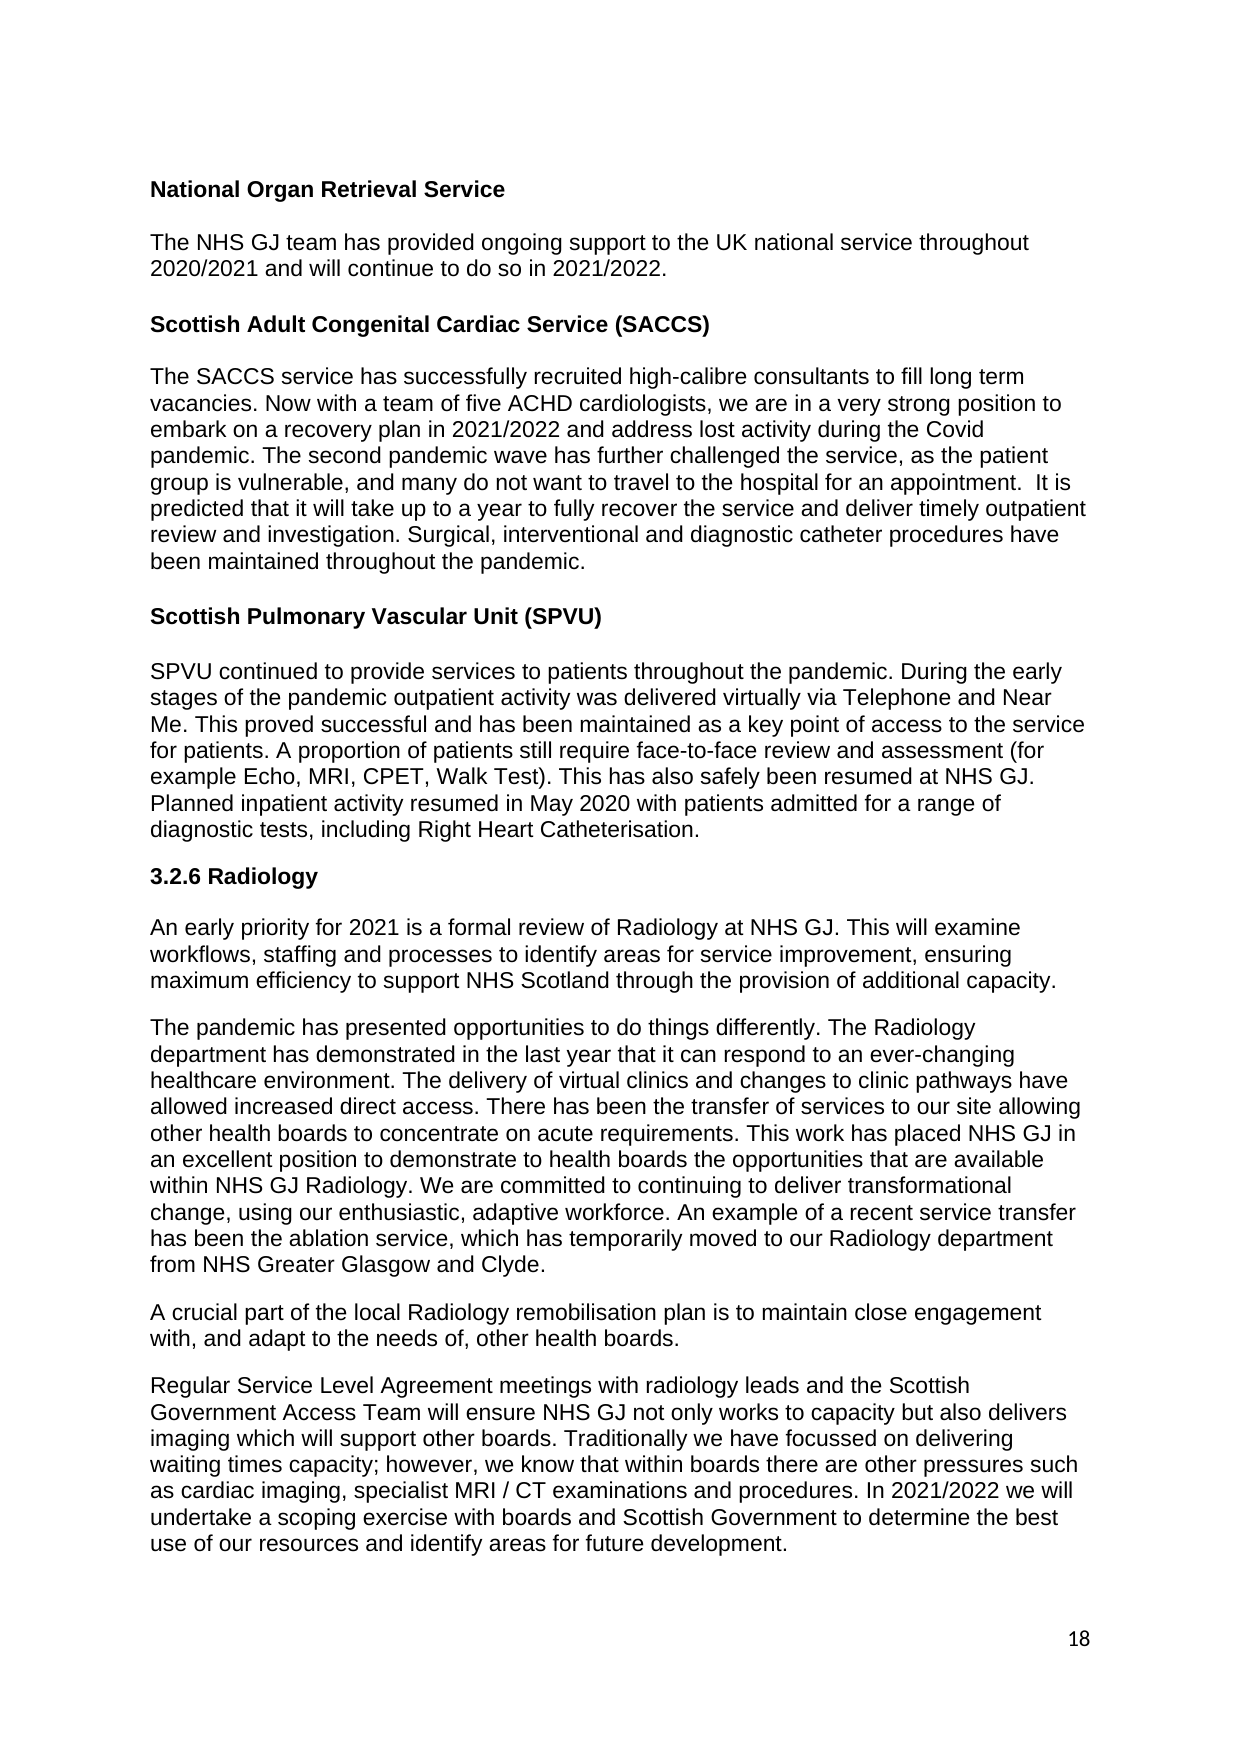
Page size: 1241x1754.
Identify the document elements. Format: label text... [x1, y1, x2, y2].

text An early priority for 2021 is a formal review of Radiology at NHS GJ. This will examine workflows, staffing and processes to identify areas for service improvement, ensuring maximum efficiency to support NHS Scotland through the provision of additional capacity. [150, 914, 1090, 993]
text National Organ Retrieval Service [150, 176, 1090, 203]
text Regular Service Level Agreement meetings with radiology leads and the Scottish Government Access Team will ensure NHS GJ not only works to capacity but also delivers imaging which will support other boards. Traditionally we have focussed on delivering waiting times capacity; however, we know that within boards there are other pressures such as cardiac imaging, specialist MRI / CT examinations and procedures. In 2021/2022 we will undertake a scoping exercise with boards and Scottish Government to determine the best use of our resources and identify areas for future development. [150, 1372, 1090, 1557]
text A crucial part of the local Radiology remobilisation plan is to maintain close engagement with, and adapt to the needs of, other health boards. [150, 1298, 1090, 1351]
text The pandemic has presented opportunities to do things differently. The Radiology department has demonstrated in the last year that it can respond to an ever-changing healthcare environment. The delivery of virtual clinics and changes to clinic pathways have allowed increased direct access. There has been the transfer of services to our site allowing other health boards to concentrate on acute requirements. This work has placed NHS GJ in an excellent position to demonstrate to health boards the opportunities that are available within NHS GJ Radiology. We are committed to continuing to deliver transformational change, using our enthusiastic, adaptive workforce. An example of a recent service transfer has been the ablation service, which has temporarily moved to our Radiology department from NHS Greater Glasgow and Clyde. [150, 1014, 1090, 1278]
text The SACCS service has successfully recruited high-calibre consultants to fill long term vacancies. Now with a team of five ACHD cardiologists, we are in a very strong position to embark on a recovery plan in 2021/2022 and address lost activity during the Covid pandemic. The second pandemic wave has further challenged the service, as the patient group is vulnerable, and many do not want to travel to the hospital for an appointment. It is predicted that it will take up to a year to fully recover the service and deliver timely outpatient review and investigation. Surgical, interventional and diagnostic catheter procedures have been maintained throughout the pandemic. [150, 363, 1090, 574]
text Scottish Pulmonary Vascular Unit (SPVU) [150, 603, 1090, 629]
text Scottish Adult Congenital Cardiac Service (SACCS) [150, 311, 1090, 337]
text SPVU continued to provide services to patients throughout the pandemic. During the early stages of the pandemic outpatient activity was delivered virtually via Telephone and Near Me. This proved successful and has been maintained as a key point of access to the service for patients. A proportion of patients still require face-to-face review and assessment (for example Echo, MRI, CPET, Walk Test). This has also safely been resumed at NHS GJ. Planned inpatient activity resumed in May 2020 with patients admitted for a range of diagnostic tests, including Right Heart Catheterisation. [150, 658, 1090, 842]
text The NHS GJ team has provided ongoing support to the UK national service throughout 2020/2021 and will continue to do so in 2021/2022. [150, 229, 1090, 282]
text 3.2.6 Radiology [150, 863, 1090, 889]
